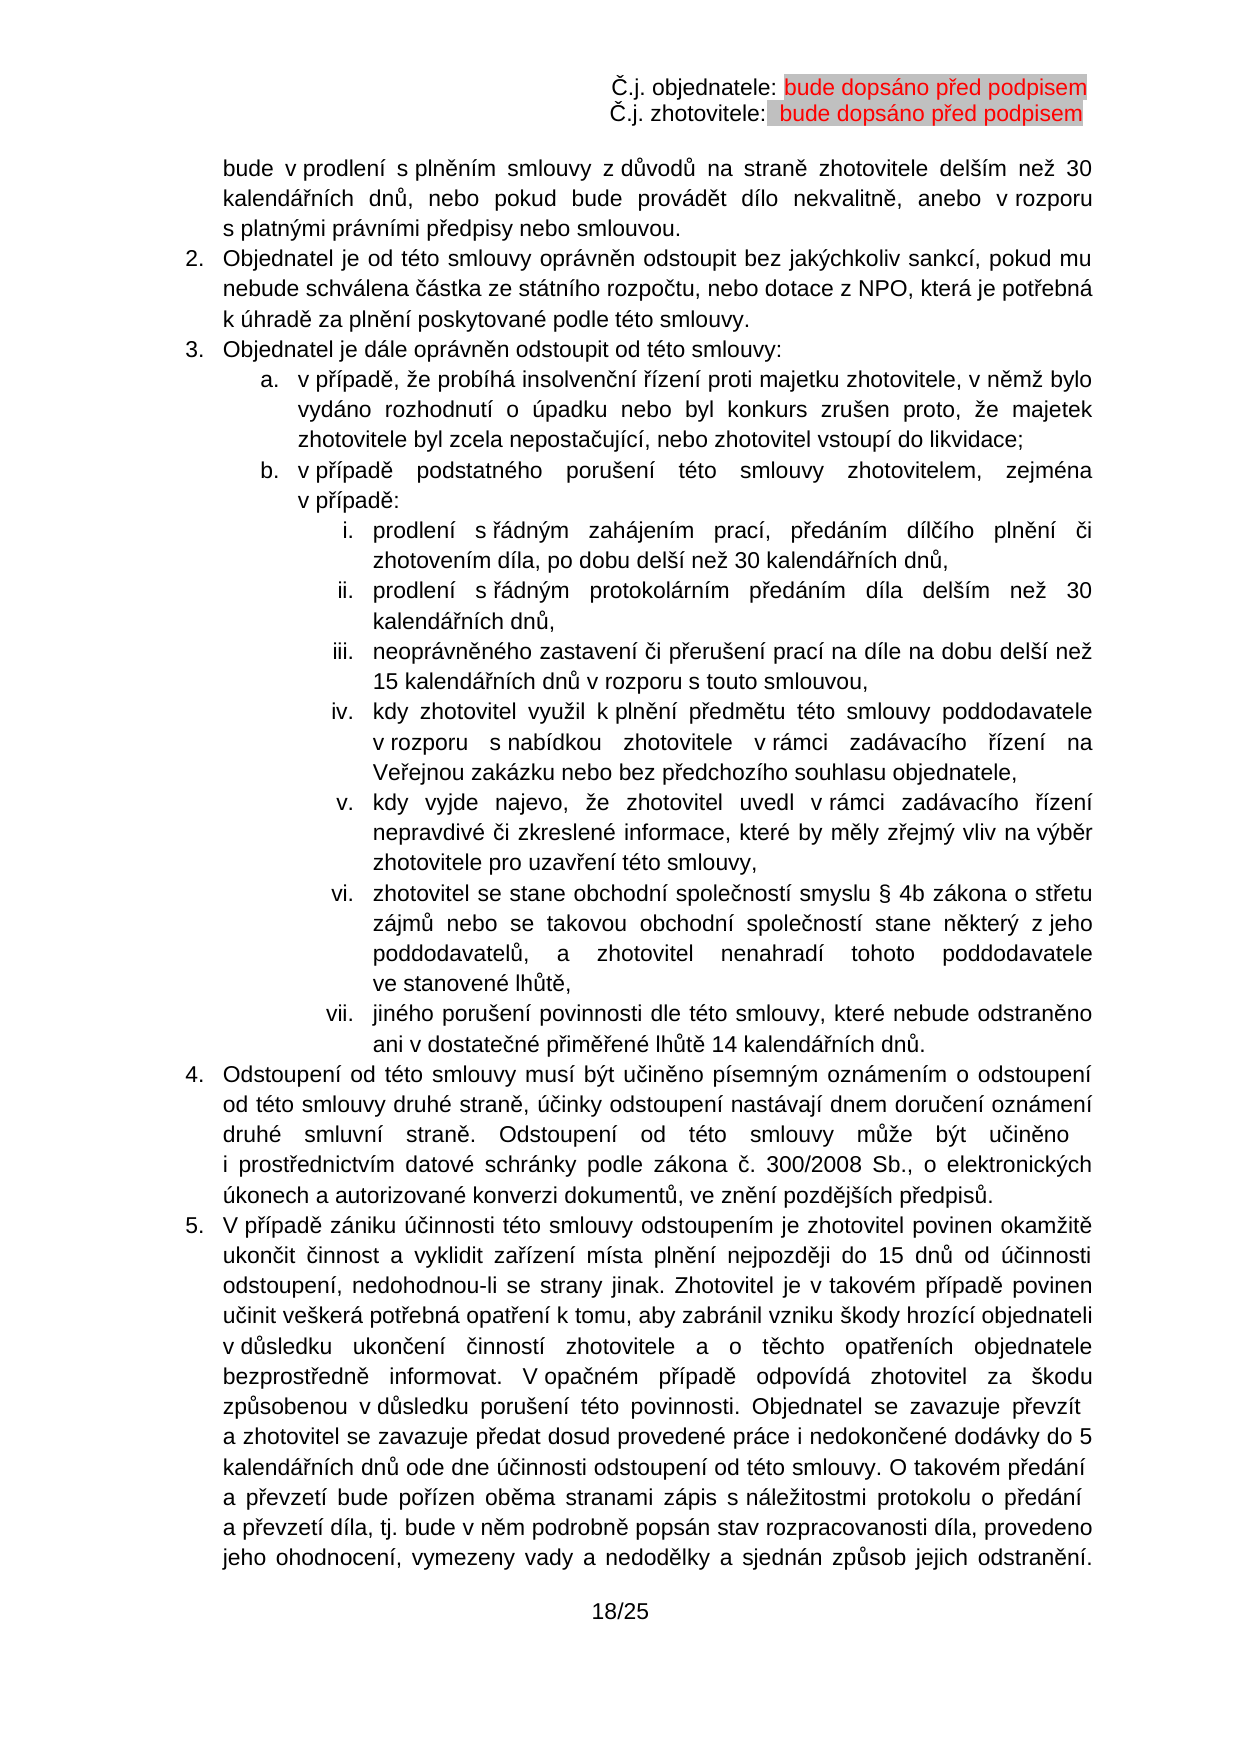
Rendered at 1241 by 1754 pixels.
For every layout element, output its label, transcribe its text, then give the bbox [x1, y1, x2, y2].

list kdy vyjde najevo, že zhotovitel uvedl v rámci zadávacího řízení nepravdivé či zkreslené informace, které by měly zřejmý vliv na výběr zhotovitele pro uzavření této smlouvy, [354, 789, 1093, 876]
list prodlení s řádným protokolárním předáním díla delším než 30 kalendářních dnů, [354, 577, 1093, 634]
list neoprávněného zastavení či přerušení prací na díle na dobu delší než 15 kalendářních dnů v rozporu s touto smlouvou, [354, 638, 1093, 694]
list Odstoupení od této smlouvy musí být učiněno písemným oznámením o odstoupení od této smlouvy druhé straně, účinky odstoupení nastávají dnem doručení oznámení druhé smluvní straně. Odstoupení od této smlouvy může být učiněno i prostřednictvím datové schránky podle zákona č. 300/2008 Sb., o elektronických úkonech a autorizované konverzi dokumentů, ve znění pozdějších předpisů. [185, 1061, 1093, 1208]
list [185, 154, 1093, 241]
list Objednatel je od této smlouvy oprávněn odstoupit bez jakýchkoliv sankcí, pokud mu nebude schválena částka ze státního rozpočtu, nebo dotace z NPO, která je potřebná k úhradě za plnění poskytované podle této smlouvy. [185, 245, 1093, 332]
list prodlení s řádným zahájením prací, předáním dílčího plnění či zhotovením díla, po dobu delší než 30 kalendářních dnů, [354, 517, 1093, 573]
list v případě, že probíhá insolvenční řízení proti majetku zhotovitele, v němž bylo vydáno rozhodnutí o úpadku nebo byl konkurs zrušen proto, že majetek zhotovitele byl zcela nepostačující, nebo zhotovitel vstoupí do likvidace; [260, 366, 1093, 453]
list kdy zhotovitel využil k plnění předmětu této smlouvy poddodavatele v rozporu s nabídkou zhotovitele v rámci zadávacího řízení na Veřejnou zakázku nebo bez předchozího souhlasu objednatele, [354, 698, 1093, 785]
list jiného porušení povinnosti dle této smlouvy, které nebude odstraněno ani v dostatečné přiměřené lhůtě 14 kalendářních dnů. [354, 1000, 1093, 1057]
list Objednatel je dále oprávněn odstoupit od této smlouvy: [185, 336, 1093, 362]
list v případě podstatného porušení této smlouvy zhotovitelem, zejména v případě: [260, 457, 1093, 513]
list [185, 1212, 1093, 1570]
list zhotovitel se stane obchodní společností smyslu § 4b zákona o střetu zájmů nebo se takovou obchodní společností stane některý z jeho poddodavatelů, a zhotovitel nenahradí tohoto poddodavatele ve stanovené lhůtě, [354, 879, 1093, 996]
